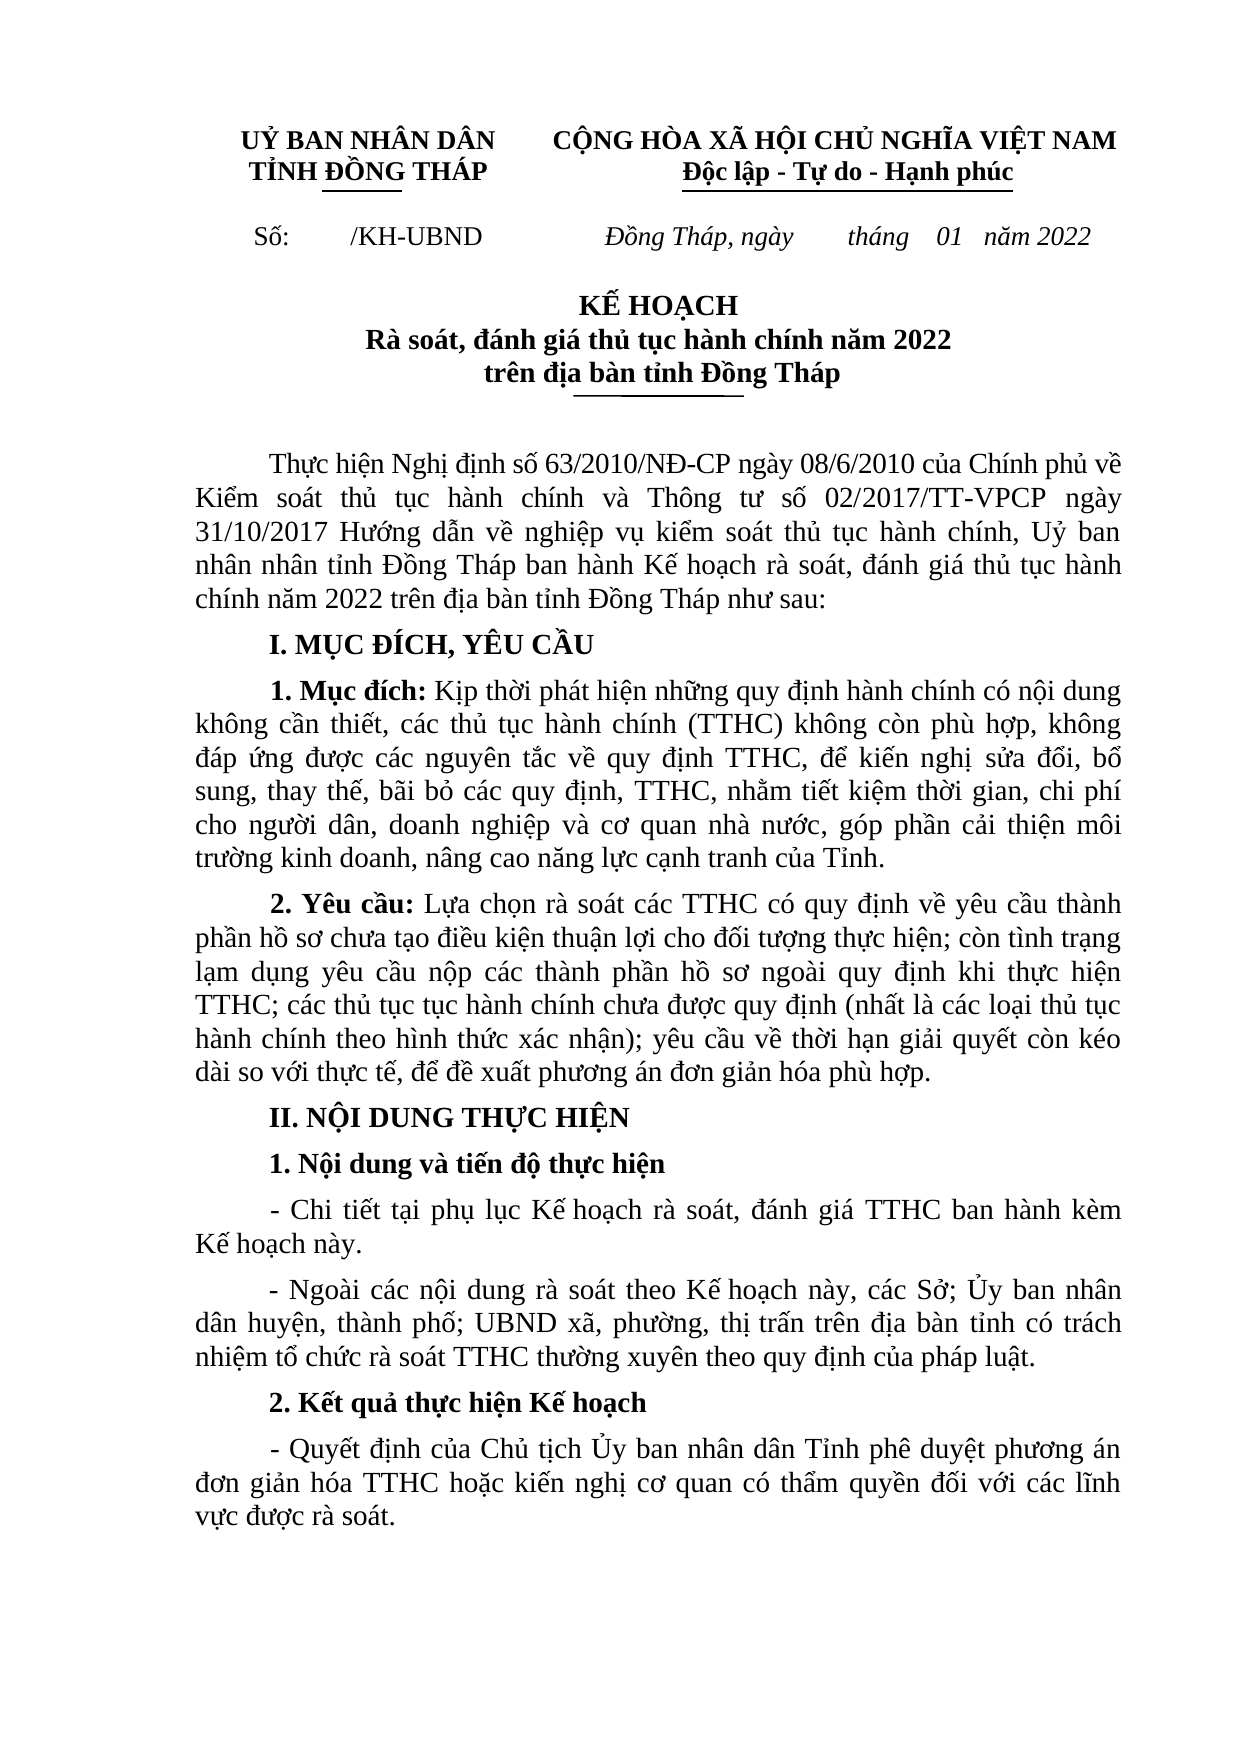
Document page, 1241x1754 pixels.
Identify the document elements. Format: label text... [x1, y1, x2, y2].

table_header UỶ BAN NHÂN DÂN [195, 124, 541, 155]
text II. NỘI DUNG THỰC HIỆN [195, 1100, 1122, 1134]
text I. MỤC ĐÍCH, YÊU CẦU [195, 627, 1122, 660]
text 2. Kết quả thực hiện Kế hoạch [195, 1385, 1122, 1419]
table_cell Đồng Tháp, ngày tháng 01 năm 2022 [541, 220, 1155, 255]
table_header CỘNG HÒA XÃ HỘI CHỦ NGHĨA VIỆT NAM [541, 124, 1155, 155]
table_cell [195, 186, 541, 220]
table_cell [541, 186, 1155, 220]
text Thực hiện Nghị định số 63/2010/NĐ-CP ngày 08/6/2010 của Chính phủ về Kiểm soát thủ tục hành chính và Thông tư số 02/2017/TT-VPCP ngày 31/10/2017 Hướng dẫn về nghiệp vụ kiểm soát thủ tục hành chính, Uỷ ban nhân nhân tỉnh Đồng Tháp ban hành Kế hoạch rà soát, đánh giá thủ tục hành chính năm 2022 trên địa bàn tỉnh Đồng Tháp như sau: [195, 447, 1122, 614]
text 1. Mục đích: Kịp thời phát hiện những quy định hành chính có nội dung không cần thiết, các thủ tục hành chính (TTHC) không còn phù hợp, không đáp ứng được các nguyên tắc về quy định TTHC, để kiến nghị sửa đổi, bổ sung, thay thế, bãi bỏ các quy định, TTHC, nhằm tiết kiệm thời gian, chi phí cho người dân, doanh nghiệp và cơ quan nhà nước, góp phần cải thiện môi trường kinh doanh, nâng cao năng lực cạnh tranh của Tỉnh. [195, 673, 1122, 874]
table_cell Độc lập - Tự do - Hạnh phúc [541, 155, 1155, 186]
table_cell TỈNH ĐỒNG THÁP [195, 155, 541, 186]
text 1. Nội dung và tiến độ thực hiện [195, 1146, 1122, 1180]
text 2. Yêu cầu: Lựa chọn rà soát các TTHC có quy định về yêu cầu thành phần hồ sơ chưa tạo điều kiện thuận lợi cho đối tượng thực hiện; còn tình trạng lạm dụng yêu cầu nộp các thành phần hồ sơ ngoài quy định khi thực hiện TTHC; các thủ tục tục hành chính chưa được quy định (nhất là các loại thủ tục hành chính theo hình thức xác nhận); yêu cầu về thời hạn giải quyết còn kéo dài so với thực tế, để đề xuất phương án đơn giản hóa phù hợp. [195, 887, 1122, 1088]
text Rà soát, đánh giá thủ tục hành chính năm 2022 [195, 322, 1122, 355]
text - Quyết định của Chủ tịch Ủy ban nhân dân Tỉnh phê duyệt phương án đơn giản hóa TTHC hoặc kiến nghị cơ quan có thẩm quyền đối với các lĩnh vực được rà soát. [195, 1431, 1122, 1532]
text KẾ HOẠCH [195, 288, 1122, 322]
table_cell Số: /KH-UBND [195, 220, 541, 255]
text - Ngoài các nội dung rà soát theo Kế hoạch này, các Sở; Ủy ban nhân dân huyện, thành phố; UBND xã, phường, thị trấn trên địa bàn tỉnh có trách nhiệm tổ chức rà soát TTHC thường xuyên theo quy định của pháp luật. [195, 1272, 1122, 1373]
text - Chi tiết tại phụ lục Kế hoạch rà soát, đánh giá TTHC ban hành kèm Kế hoạch này. [195, 1192, 1122, 1259]
text trên địa bàn tỉnh Đồng Tháp [195, 355, 1122, 389]
